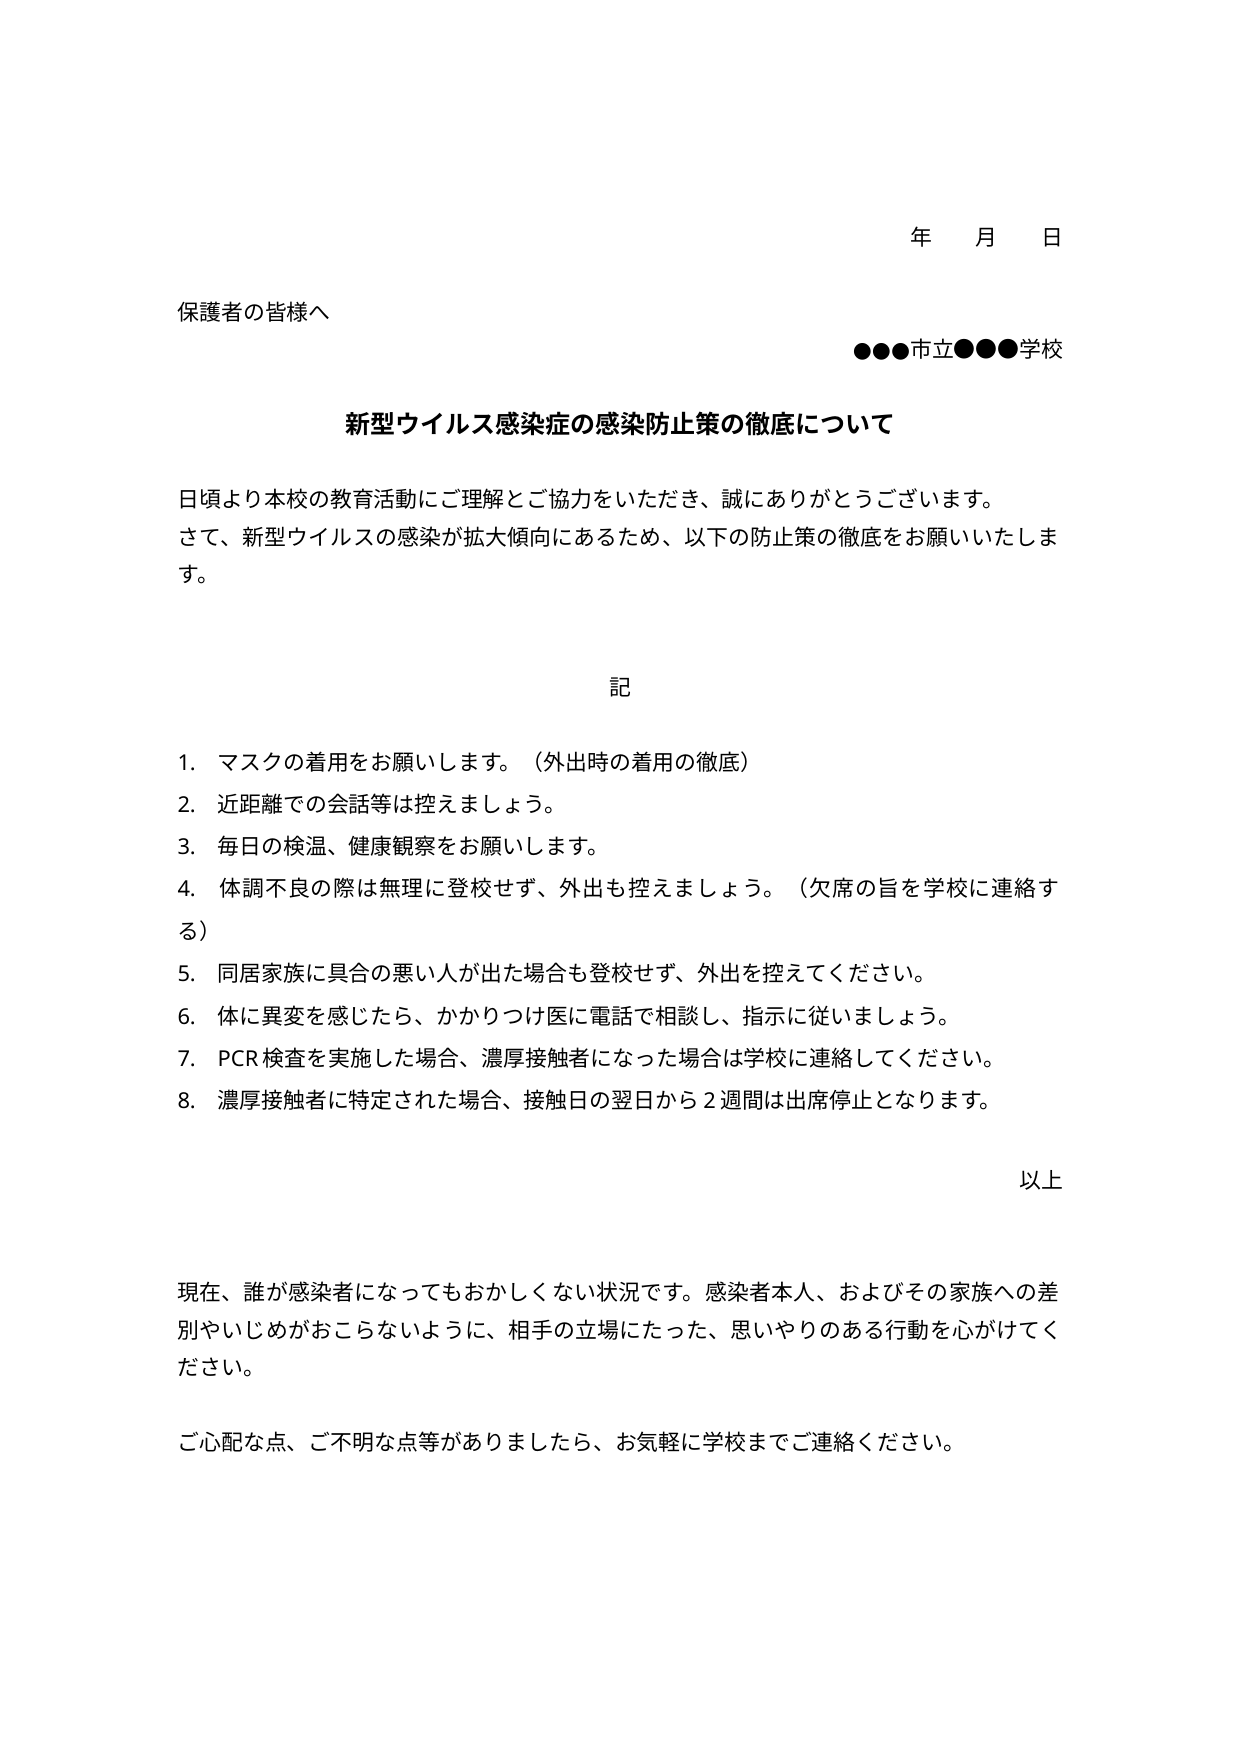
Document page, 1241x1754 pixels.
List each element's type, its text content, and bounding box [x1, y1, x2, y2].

text ●●●市立●●●学校 [177, 329, 1063, 367]
text 4. 体調不良の際は無理に登校せず、外出も控えましょう。（欠席の旨を学校に連絡する） [177, 868, 1063, 949]
text 記 [177, 667, 1063, 704]
text 年 月 日 [177, 217, 1063, 254]
text 日頃より本校の教育活動にご理解とご協力をいただき、誠にありがとうございます。 [177, 479, 1063, 517]
text 5. 同居家族に具合の悪い人が出た場合も登校せず、外出を控えてください。 [177, 954, 1063, 991]
text 新型ウイルス感染症の感染防止策の徹底について [177, 404, 1063, 442]
text 1. マスクの着用をお願いします。（外出時の着用の徹底） [177, 742, 1063, 779]
text 6. 体に異変を感じたら、かかりつけ医に電話で相談し、指示に従いましょう。 [177, 996, 1063, 1033]
text 7. PCR検査を実施した場合、濃厚接触者になった場合は学校に連絡してください。 [177, 1038, 1063, 1076]
text 3. 毎日の検温、健康観察をお願いします。 [177, 826, 1063, 864]
text さて、新型ウイルスの感染が拡大傾向にあるため、以下の防止策の徹底をお願いいたします。 [177, 517, 1063, 592]
text 2. 近距離での会話等は控えましょう。 [177, 784, 1063, 821]
text 保護者の皆様へ [177, 292, 1063, 329]
text 以上 [177, 1160, 1063, 1197]
text 現在、誰が感染者になってもおかしくない状況です。感染者本人、およびその家族への差別やいじめがおこらないように、相手の立場にたった、思いやりのある行動を心がけてください。 [177, 1272, 1063, 1385]
text 8. 濃厚接触者に特定された場合、接触日の翌日から2週間は出席停止となります。 [177, 1080, 1063, 1118]
text ご心配な点、ご不明な点等がありましたら、お気軽に学校までご連絡ください。 [177, 1422, 1063, 1460]
